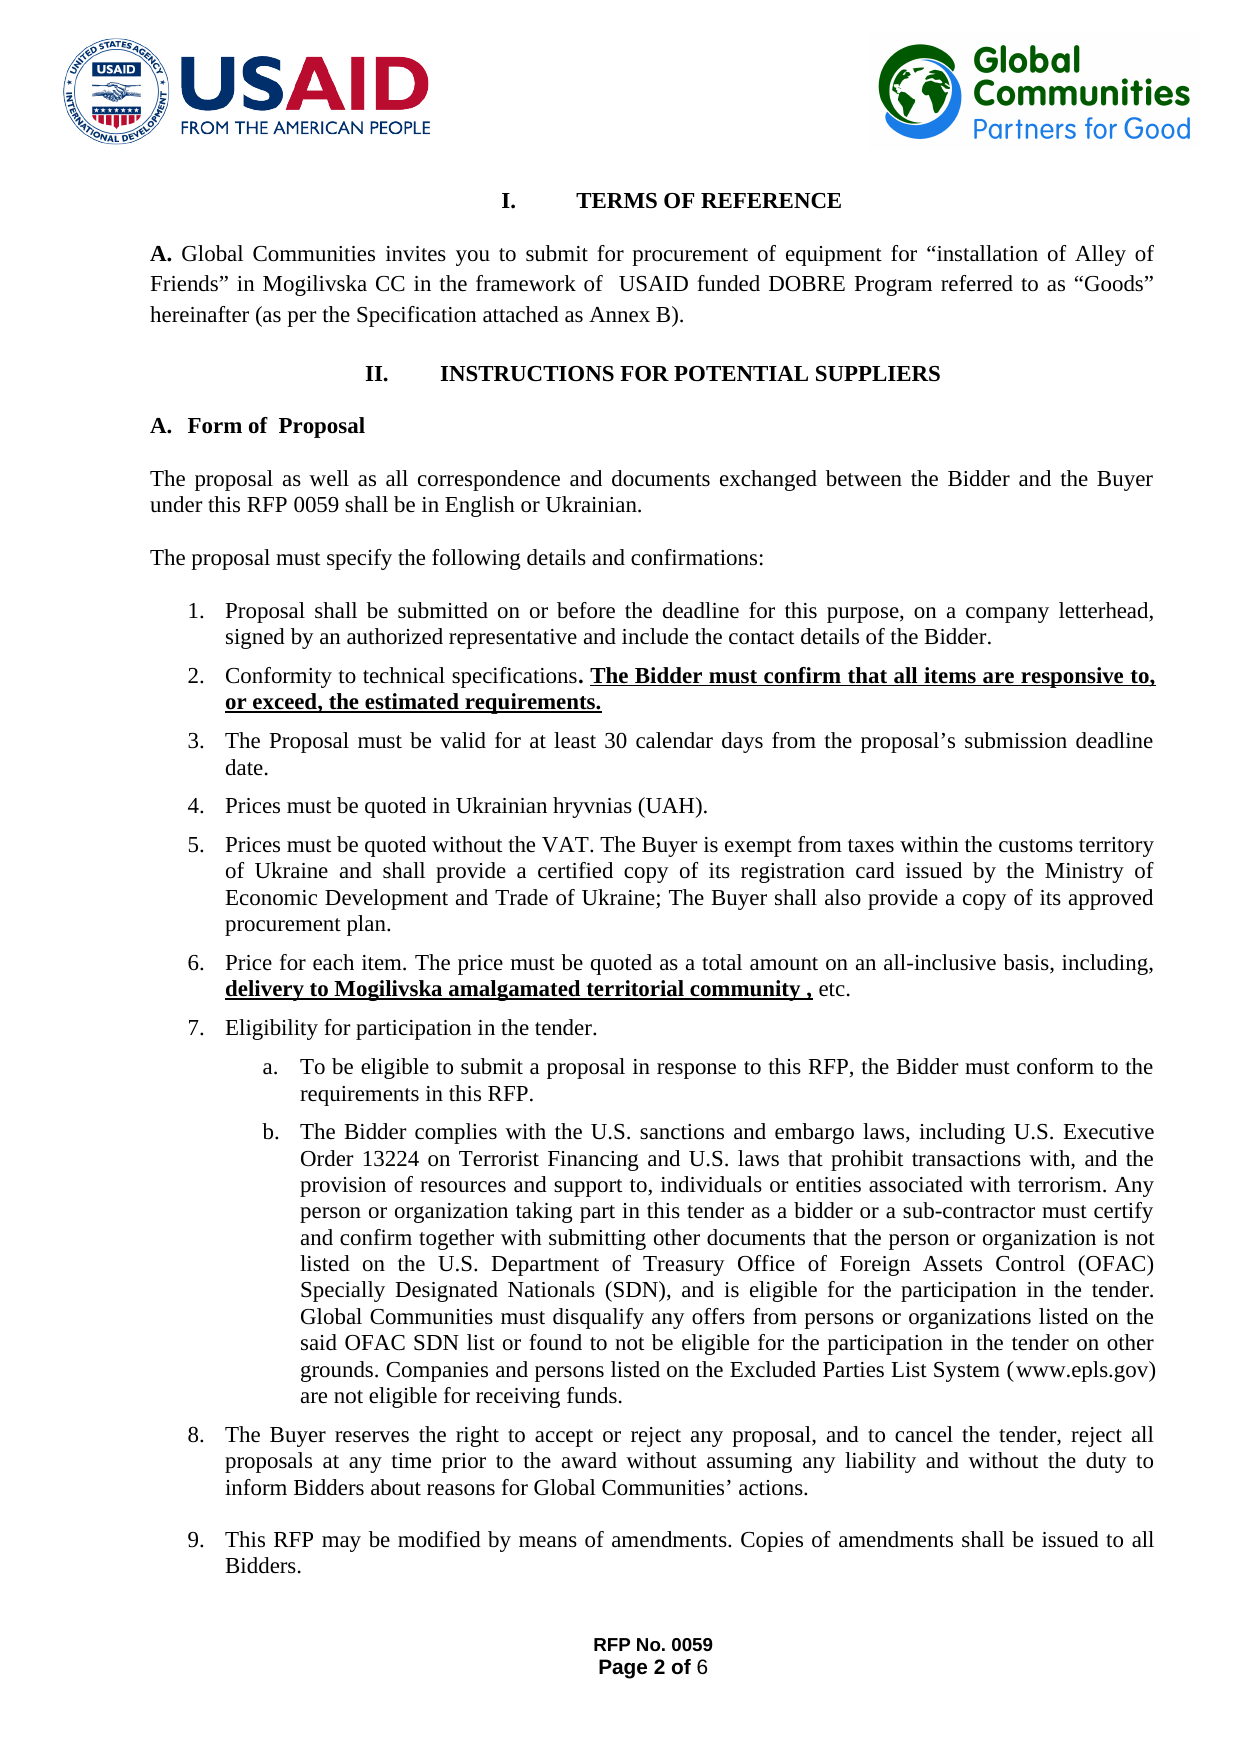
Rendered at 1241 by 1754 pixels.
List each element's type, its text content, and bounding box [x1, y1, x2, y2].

text The proposal must specify the following details and confirmations: [150, 544, 1156, 570]
list To be eligible to submit a proposal in response to this RFP, the Bidder must conform to the requirements in this RFP. [262, 1053, 1156, 1106]
list Prices must be quoted in Ukrainian hryvnias (UAH). [187, 792, 1156, 819]
picture [51, 17, 437, 161]
list Prices must be quoted without the VAT. The Buyer is exempt from taxes within the customs territory of Ukraine and shall provide a certified copy of its registration card issued by the Ministry of Economic Development and Trade of Ukraine; The Buyer shall also provide a copy of its approved procurement plan. [187, 831, 1156, 937]
list This RFP may be modified by means of amendments. Copies of amendments shall be issued to all Bidders. [187, 1526, 1156, 1579]
text The proposal as well as all correspondence and documents exchanged between the Bidder and the Buyer under this RFP 0059 shall be in English or Ukrainian. [150, 465, 1156, 518]
list Conformity to technical specifications. The Bidder must confirm that all items are responsive to, or exceed, the estimated requirements. [187, 662, 1156, 715]
list TERMS OF REFERENCE [187, 187, 1156, 214]
list Proposal shall be submitted on or before the deadline for this purpose, on a company letterhead, signed by an authorized representative and include the contact details of the Bidder. [187, 597, 1156, 649]
list The Bidder complies with the U.S. sanctions and embargo laws, including U.S. Executive Order 13224 on Terrorist Financing and U.S. laws that prohibit transactions with, and the provision of resources and support to, individuals or entities associated with terrorism. Any person or organization taking part in this tender as a bidder or a sub-contractor must certify and confirm together with submitting other documents that the person or organization is not listed on the U.S. Department of Treasury Office of Foreign Assets Control (OFAC) Specially Designated Nationals (SDN), and is eligible for the participation in the tender. Global Communities must disqualify any offers from persons or organizations listed on the said OFAC SDN list or found to not be eligible for the participation in the tender on other grounds. Companies and persons listed on the Excluded Parties List System (www.epls.gov) are not eligible for receiving funds. [262, 1118, 1156, 1408]
list Price for each item. The price must be quoted as a total amount on an all-inclusive basis, including, delivery to Mogilivska amalgamated territorial community , etc. [187, 949, 1156, 1002]
text II. INSTRUCTIONS FOR POTENTIAL SUPPLIERS [150, 359, 1156, 386]
list The Buyer reserves the right to accept or reject any proposal, and to cancel the tender, reject all proposals at any time prior to the award without assuming any liability and without the duty to inform Bidders about reasons for Global Communities’ actions. [187, 1421, 1156, 1500]
text A. Global Communities invites you to submit for procurement of equipment for “installation of Alley of Friends” in Mogilivska CC in the framework of USAID funded DOBRE Program referred to as “Goods” hereinafter (as per the Specification attached as Annex B). [150, 240, 1156, 327]
list Eligibility for participation in the tender. [187, 1014, 1156, 1041]
picture [867, 33, 1200, 150]
list Form of Proposal [150, 412, 1156, 439]
list The Proposal must be valid for at least 30 calendar days from the proposal’s submission deadline date. [187, 727, 1156, 780]
